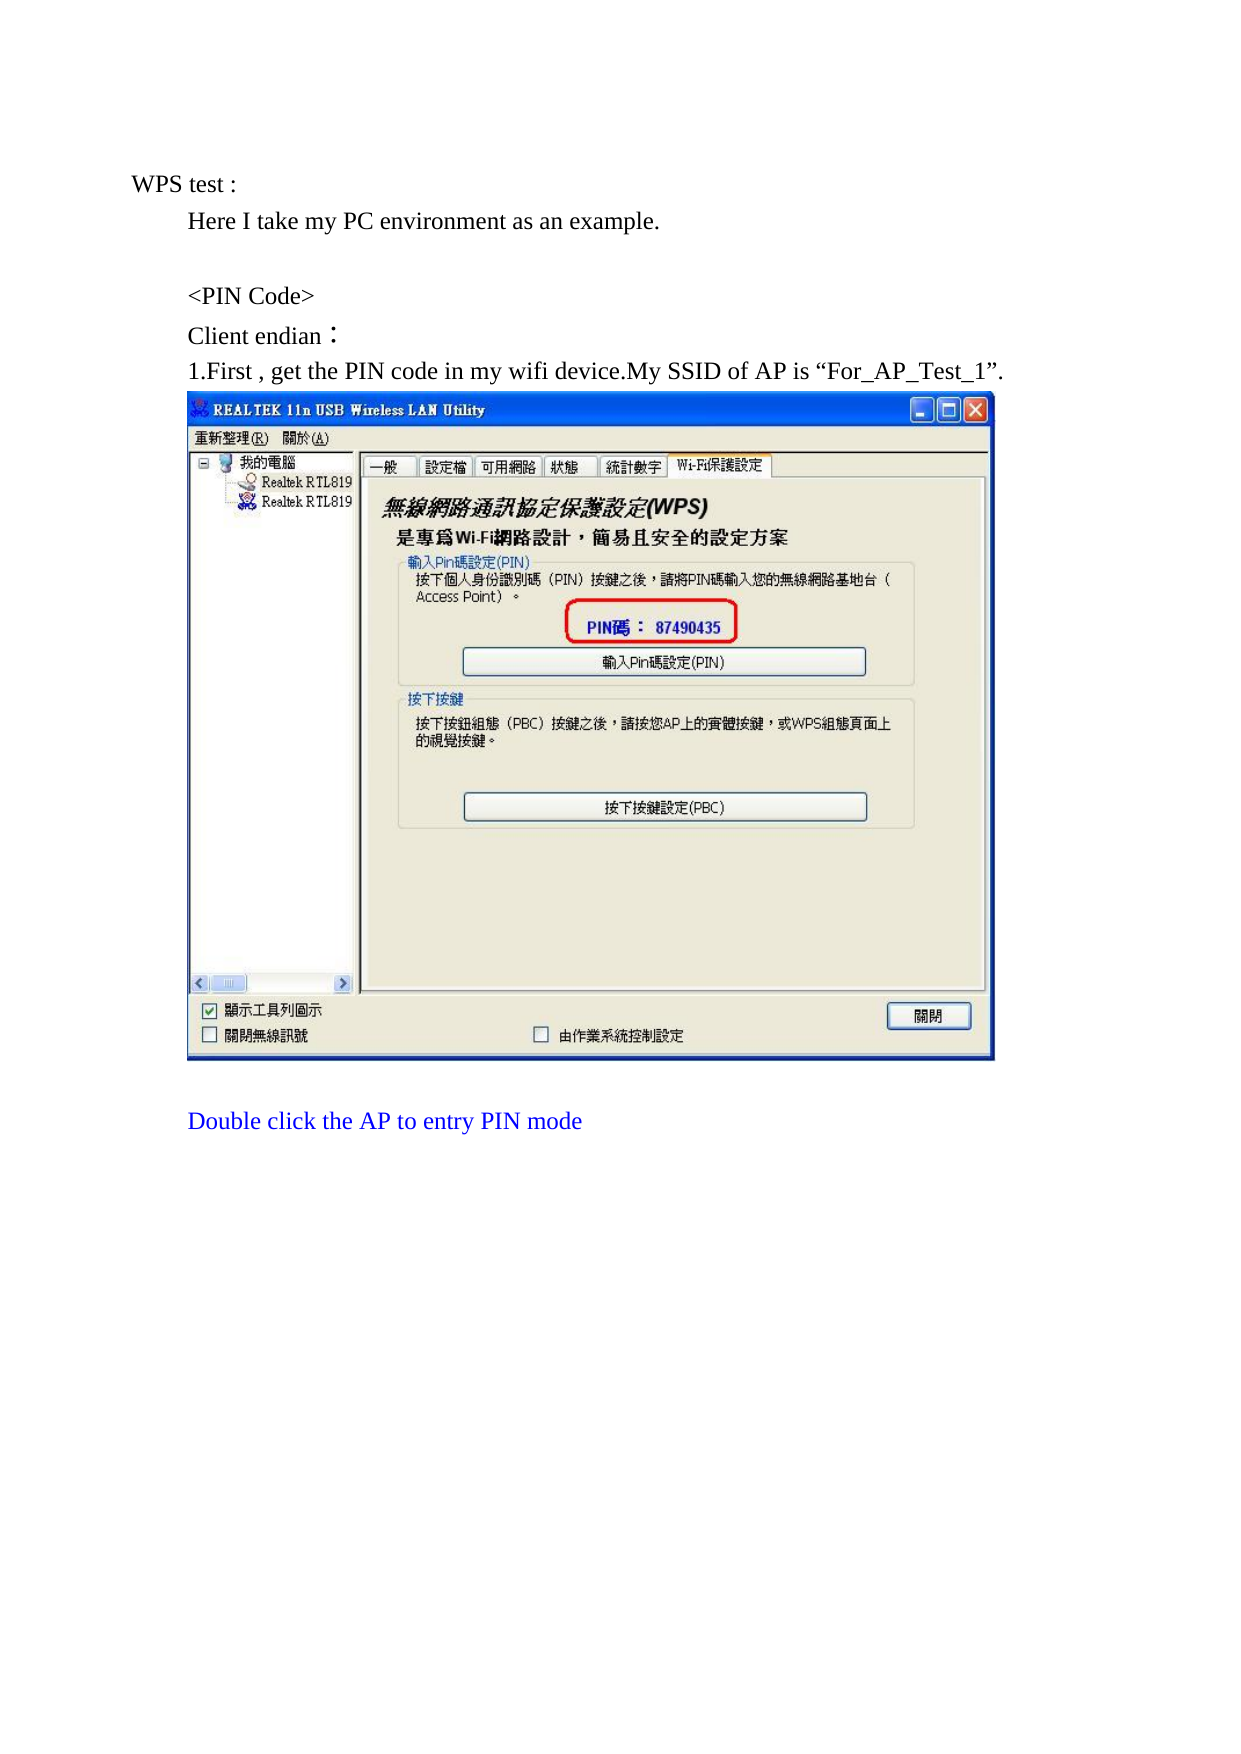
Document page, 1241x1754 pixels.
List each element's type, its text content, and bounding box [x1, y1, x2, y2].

text Here I take my PC environment as an example. [187, 202, 1053, 239]
text Double click the AP to entry PIN mode [187, 1102, 1053, 1139]
picture [187, 391, 996, 1062]
text <PIN Code> Client endian： 1.First , get the PIN code in my wifi device.My SSID of AP is “For_AP_Test_1”. [187, 277, 1053, 389]
text WPS test : [131, 164, 1053, 202]
